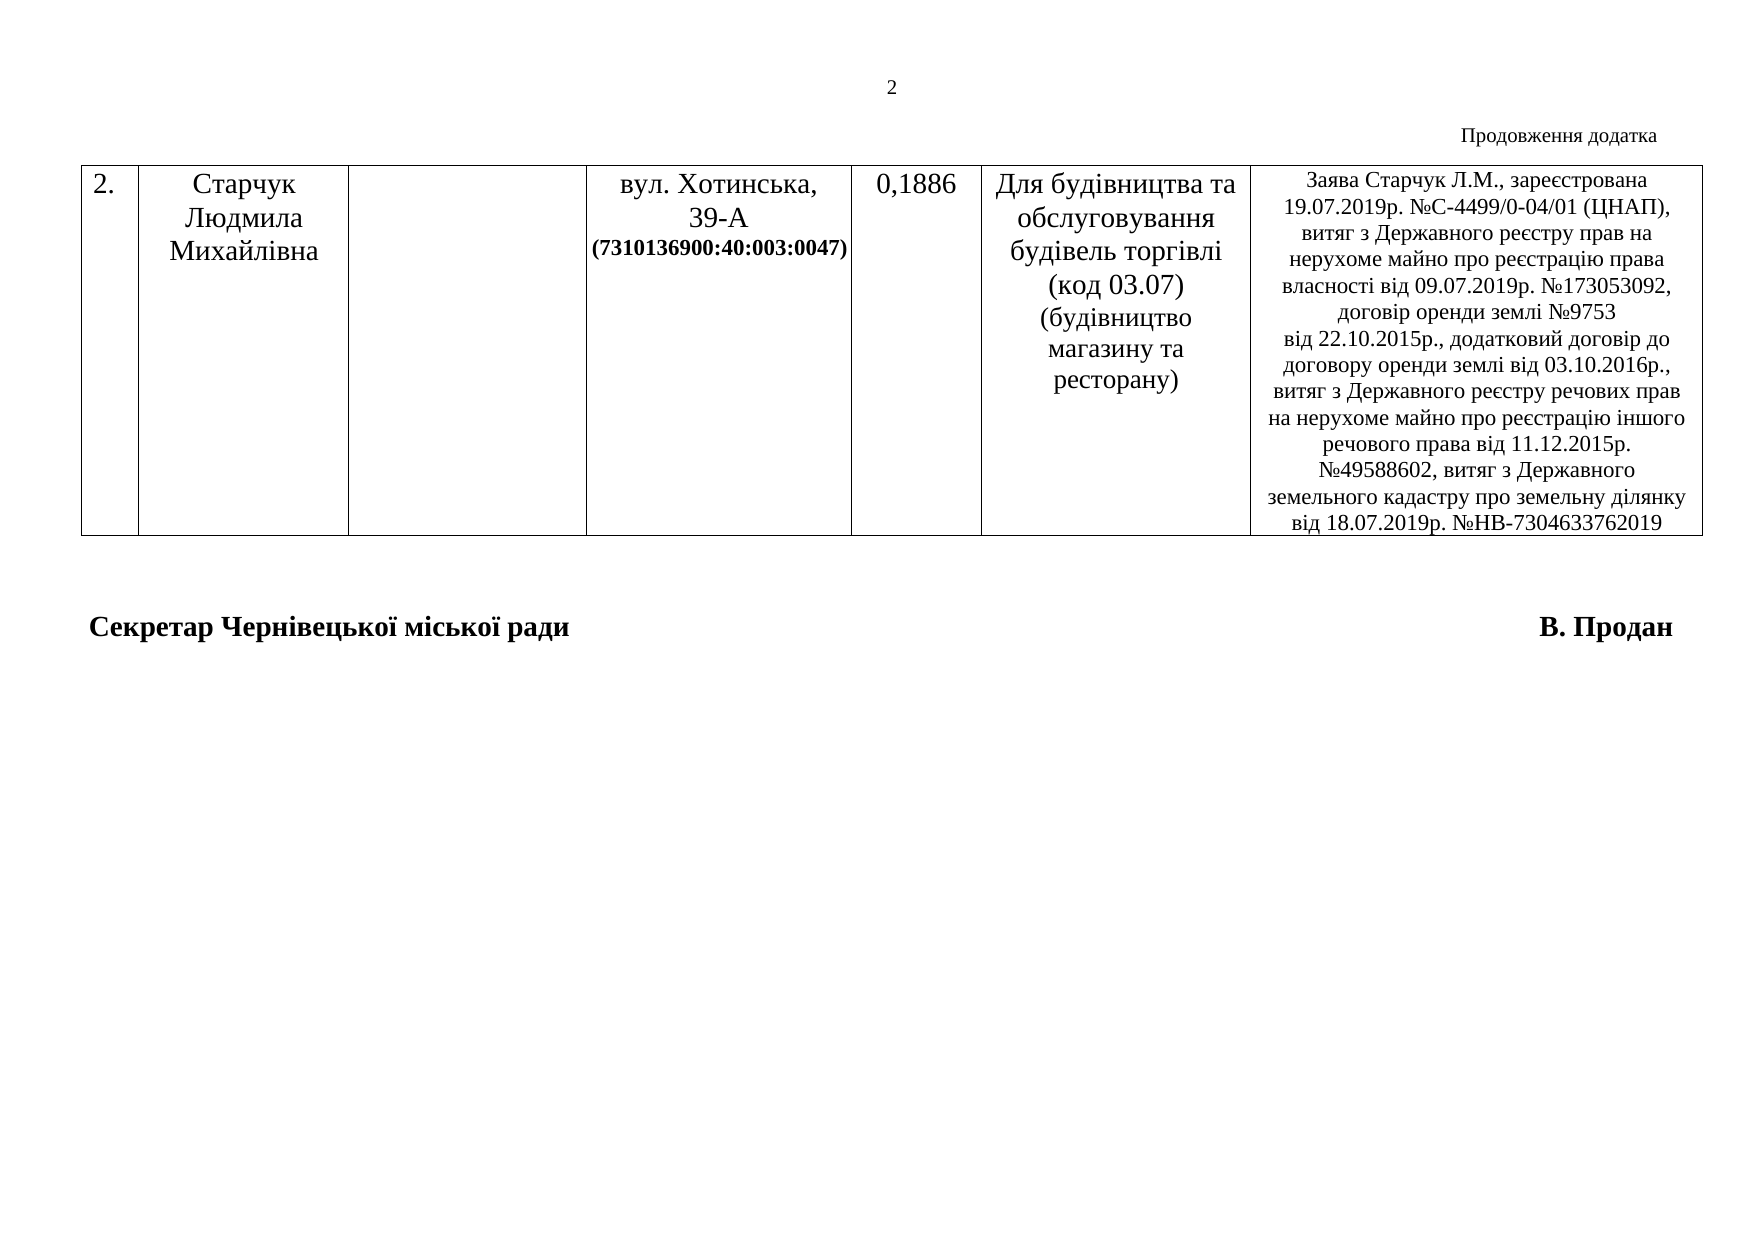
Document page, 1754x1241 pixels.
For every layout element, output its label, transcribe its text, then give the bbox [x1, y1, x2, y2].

table_cell 0,1886 [852, 166, 981, 535]
subtitle Секретар Чернівецької міської ради В. Продан [89, 609, 1695, 642]
table_cell вул. Хотинська, 39-А (7310136900:40:003:0047) [587, 166, 851, 535]
table_cell 2. [82, 166, 138, 535]
table_cell Для будівництва та обслуговування будівель торгівлі (код 03.07) (будівництво магазину та ресторану) [982, 166, 1250, 535]
table_cell [349, 166, 586, 535]
table_cell Заява Старчук Л.М., зареєстрована 19.07.2019р. №С-4499/0-04/01 (ЦНАП), витяг з Державного реєстру прав на нерухоме майно про реєстрацію права власності від 09.07.2019р. №173053092, договір оренди землі №9753 від 22.10.2015р., додатковий договір до договору оренди землі від 03.10.2016р., витяг з Державного реєстру речових прав на нерухоме майно про реєстрацію іншого речового права від 11.12.2015р. №49588602, витяг з Державного земельного кадастру про земельну ділянку від 18.07.2019р. №НВ-7304633762019 [1251, 166, 1702, 535]
table_cell Старчук Людмила Михайлівна [139, 166, 348, 535]
